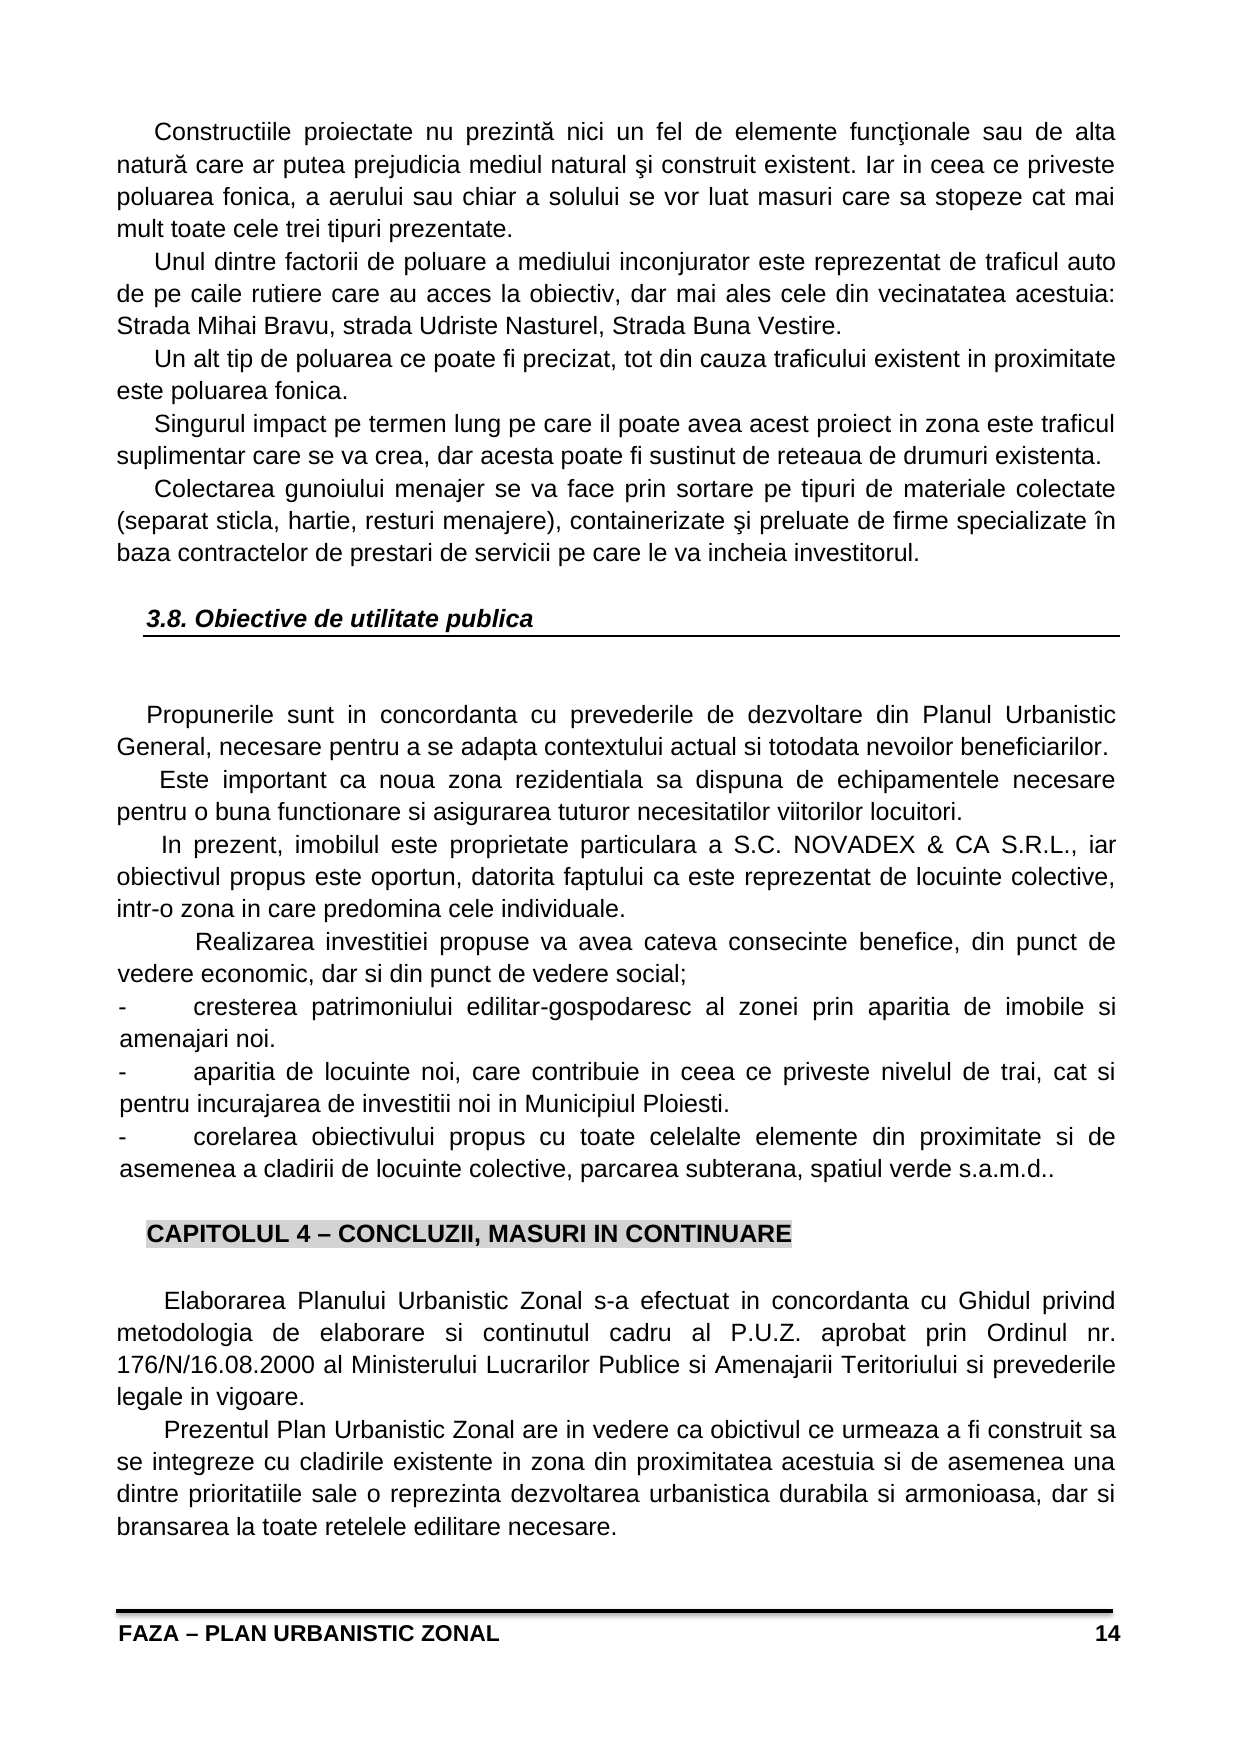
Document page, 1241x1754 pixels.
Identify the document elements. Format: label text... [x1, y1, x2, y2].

text Este important ca noua zona rezidentiala sa dispuna de echipamentele necesare pentru o buna functionare si asigurarea tuturor necesitatilor viitorilor locuitori. [116, 765, 1118, 826]
text Realizarea investitiei propuse va avea cateva consecinte benefice, din punct de vedere economic, dar si din punct de vedere social; [116, 927, 1118, 988]
list corelarea obiectivului propus cu toate celelalte elemente din proximitate si de asemenea a cladirii de locuinte colective, parcarea subterana, spatiul verde s.a.m.d.. [118, 1121, 1118, 1182]
list cresterea patrimoniului edilitar-gospodaresc al zonei prin aparitia de imobile si amenajari noi. [118, 992, 1118, 1053]
list aparitia de locuinte noi, care contribuie in ceea ce priveste nivelul de trai, cat si pentru incurajarea de investitii noi in Municipiul Ploiesti. [118, 1057, 1118, 1117]
text Unul dintre factorii de poluare a mediului inconjurator este reprezentat de traficul auto de pe caile rutiere care au acces la obiectiv, dar mai ales cele din vecinatatea acestuia: Strada Mihai Bravu, strada Udriste Nasturel, Strada Buna Vestire. [116, 247, 1118, 340]
text Elaborarea Planului Urbanistic Zonal s-a efectuat in concordanta cu Ghidul privind metodologia de elaborare si continutul cadru al P.U.Z. aprobat prin Ordinul nr. 176/N/16.08.2000 al Ministerului Lucrarilor Publice si Amenajarii Teritoriului si prevederile legale in vigoare. [116, 1286, 1118, 1411]
picture [109, 1605, 1122, 1623]
text Singurul impact pe termen lung pe care il poate avea acest proiect in zona este traficul suplimentar care se va crea, dar acesta poate fi sustinut de reteaua de drumuri existenta. [116, 409, 1118, 469]
subtitle CAPITOLUL 4 – CONCLUZII, MASURI IN CONTINUARE [146, 1219, 1117, 1248]
subtitle 3.8. Obiective de utilitate publica [146, 604, 1117, 632]
text In prezent, imobilul este proprietate particulara a S.C. NOVADEX & CA S.R.L., iar obiectivul propus este oportun, datorita faptului ca este reprezentat de locuinte colective, intr-o zona in care predomina cele individuale. [116, 830, 1118, 923]
text Un alt tip de poluarea ce poate fi precizat, tot din cauza traficului existent in proximitate este poluarea fonica. [116, 344, 1118, 405]
text Colectarea gunoiului menajer se va face prin sortare pe tipuri de materiale colectate (separat sticla, hartie, resturi menajere), containerizate şi preluate de firme specializate în baza contractelor de prestari de servicii pe care le va incheia investitorul. [116, 473, 1118, 567]
text Propunerile sunt in concordanta cu prevederile de dezvoltare din Planul Urbanistic General, necesare pentru a se adapta contextului actual si totodata nevoilor beneficiarilor. [116, 700, 1118, 761]
text Constructiile proiectate nu prezintă nici un fel de elemente funcţionale sau de alta natură care ar putea prejudicia mediul natural şi construit existent. Iar in ceea ce priveste poluarea fonica, a aerului sau chiar a solului se vor luat masuri care sa stopeze cat mai mult toate cele trei tipuri prezentate. [116, 117, 1118, 243]
text Prezentul Plan Urbanistic Zonal are in vedere ca obictivul ce urmeaza a fi construit sa se integreze cu cladirile existente in zona din proximitatea acestuia si de asemenea una dintre prioritatiile sale o reprezinta dezvoltarea urbanistica durabila si armonioasa, dar si bransarea la toate retelele edilitare necesare. [116, 1415, 1118, 1540]
